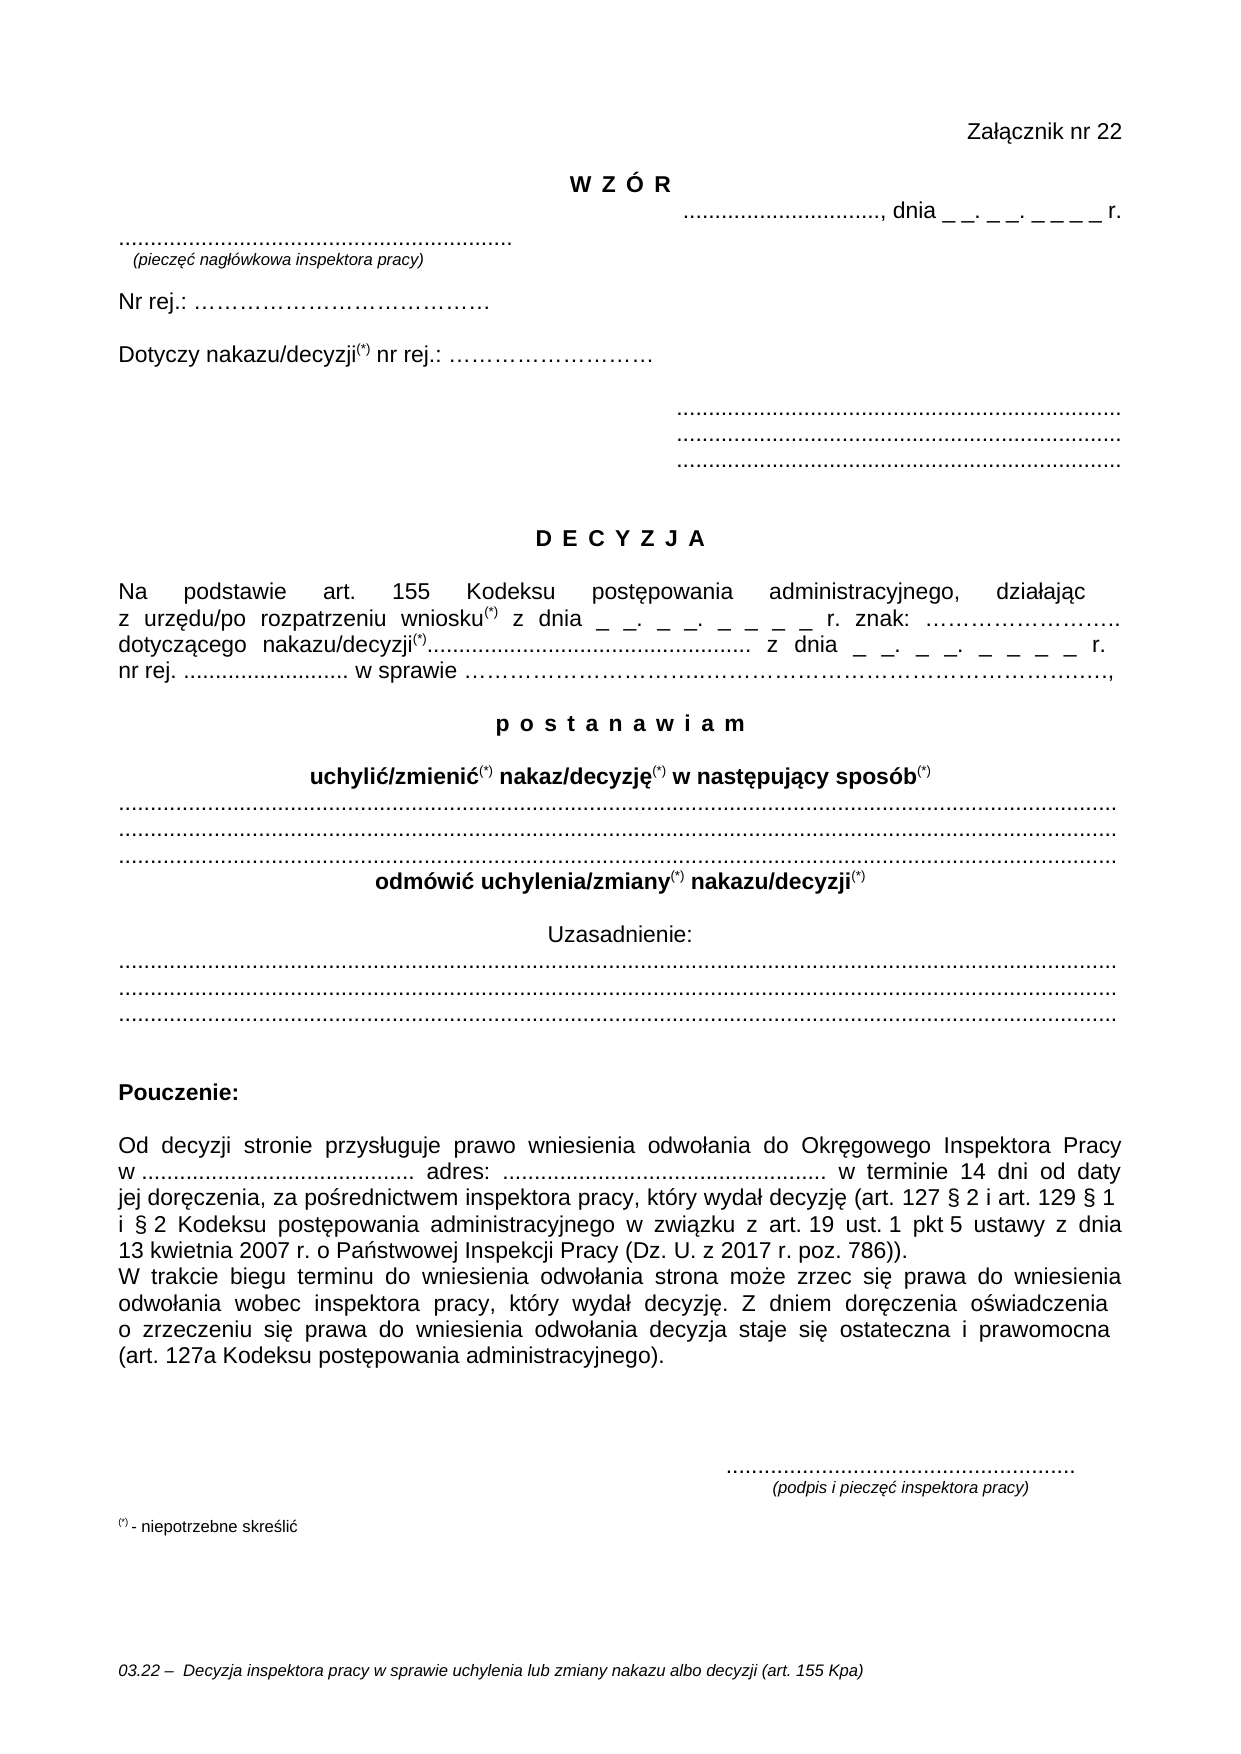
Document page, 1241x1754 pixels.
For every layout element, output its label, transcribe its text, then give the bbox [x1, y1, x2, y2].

text Załącznik nr 22 [118, 118, 1122, 144]
text Od decyzji stronie przysługuje prawo wniesienia odwołania do Okręgowego Inspektora Pracy w ........................................... adres: ................................................... w terminie 14 dni od daty jej doręczenia, za pośrednictwem inspektora pracy, który wydał decyzję (art. 127 § 2 i art. 129 § 1 i § 2 Kodeksu postępowania administracyjnego w związku z art. 19 ust. 1 pkt 5 ustawy z dnia 13 kwietnia 2007 r. o Państwowej Inspekcji Pracy (Dz. U. z 2017 r. poz. 786)). [118, 1132, 1122, 1263]
text Na podstawie art. 155 Kodeksu postępowania administracyjnego, działając z urzędu/po rozpatrzeniu wniosku(*) z dnia _ _. _ _. _ _ _ _ r. znak: …………………….. dotyczącego nakazu/decyzji(*)................................................... z dnia _ _. _ _. _ _ _ _ r. nr rej. .......................... w sprawie …………………………..………………………………………….…., [118, 578, 1122, 683]
text (*) - niepotrzebne skreślić [118, 1516, 1122, 1536]
text ...................................................................... [118, 420, 1122, 446]
text Dotyczy nakazu/decyzji(*) nr rej.: ……………………… [118, 341, 1122, 367]
text (pieczęć nagłówkowa inspektora pracy) [118, 250, 1122, 269]
subtitle postanawiam [118, 710, 1122, 736]
text ....................................................... [679, 1452, 1122, 1478]
text Pouczenie: [118, 1079, 1122, 1105]
text uchylić/zmienić(*) nakaz/decyzję(*) w następujący sposób(*) [118, 763, 1122, 789]
text ..............................., dnia _ _. _ _. _ _ _ _ r. [118, 197, 1122, 223]
text ....................................................................................................................................................................................................................................................................................................................................................................................................................................................................................... [118, 789, 1122, 868]
text Nr rej.: ………………………………… [118, 288, 1122, 314]
text odmówić uchylenia/zmiany(*) nakazu/decyzji(*) [118, 868, 1122, 894]
text Uzasadnienie: [118, 921, 1122, 947]
text ....................................................................................................................................................................................................................................................................................................................................................................................................................................................................................... [118, 947, 1122, 1026]
text (podpis i pieczęć inspektora pracy) [679, 1478, 1122, 1497]
text WZÓR [118, 171, 1122, 197]
text .............................................................. [118, 223, 1122, 250]
text W trakcie biegu terminu do wniesienia odwołania strona może zrzec się prawa do wniesienia odwołania wobec inspektora pracy, który wydał decyzję. Z dniem doręczenia oświadczenia o zrzeczeniu się prawa do wniesienia odwołania decyzja staje się ostateczna i prawomocna (art. 127a Kodeksu postępowania administracyjnego). [118, 1263, 1122, 1369]
subtitle DECYZJA [118, 525, 1122, 552]
text ...................................................................... [118, 446, 1122, 473]
text ...................................................................... [118, 394, 1122, 420]
